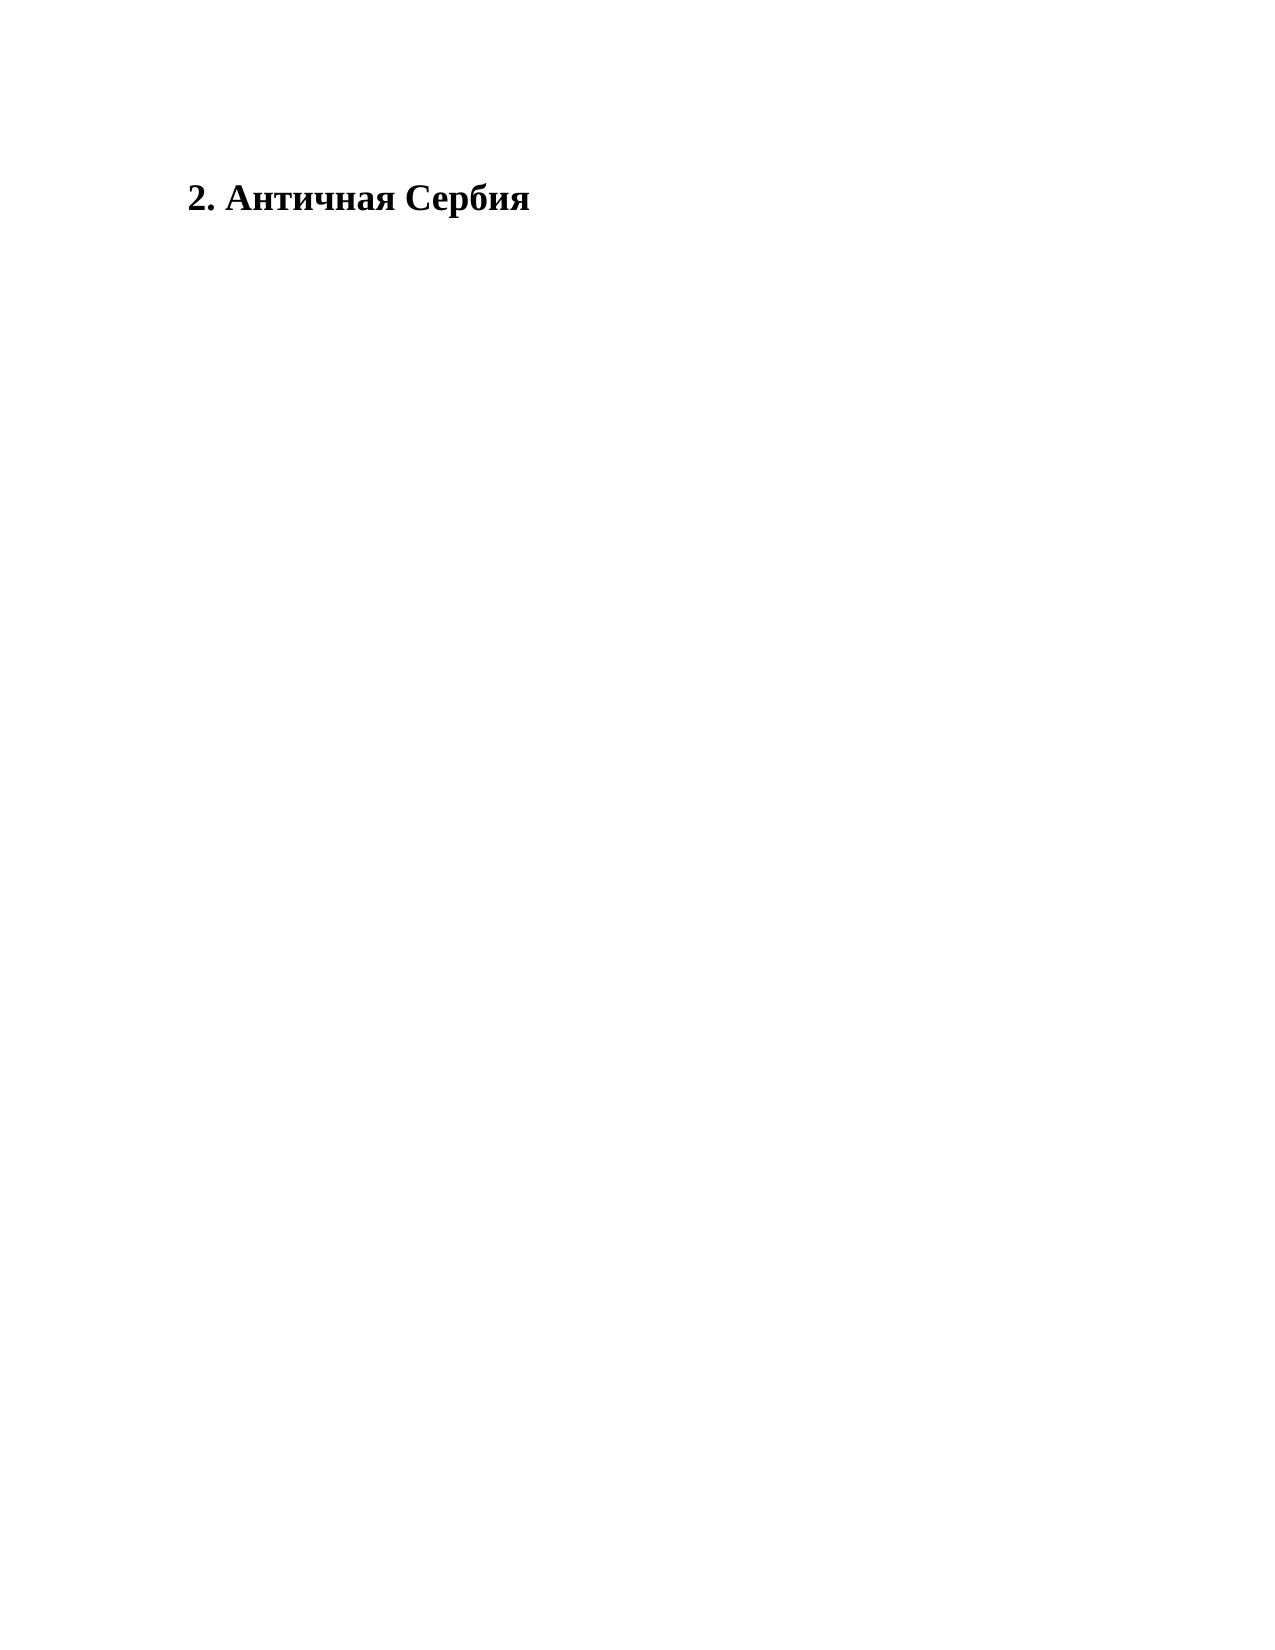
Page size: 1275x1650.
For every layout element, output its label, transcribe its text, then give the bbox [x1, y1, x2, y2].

list 2. Античная Сербия [187, 175, 1087, 218]
